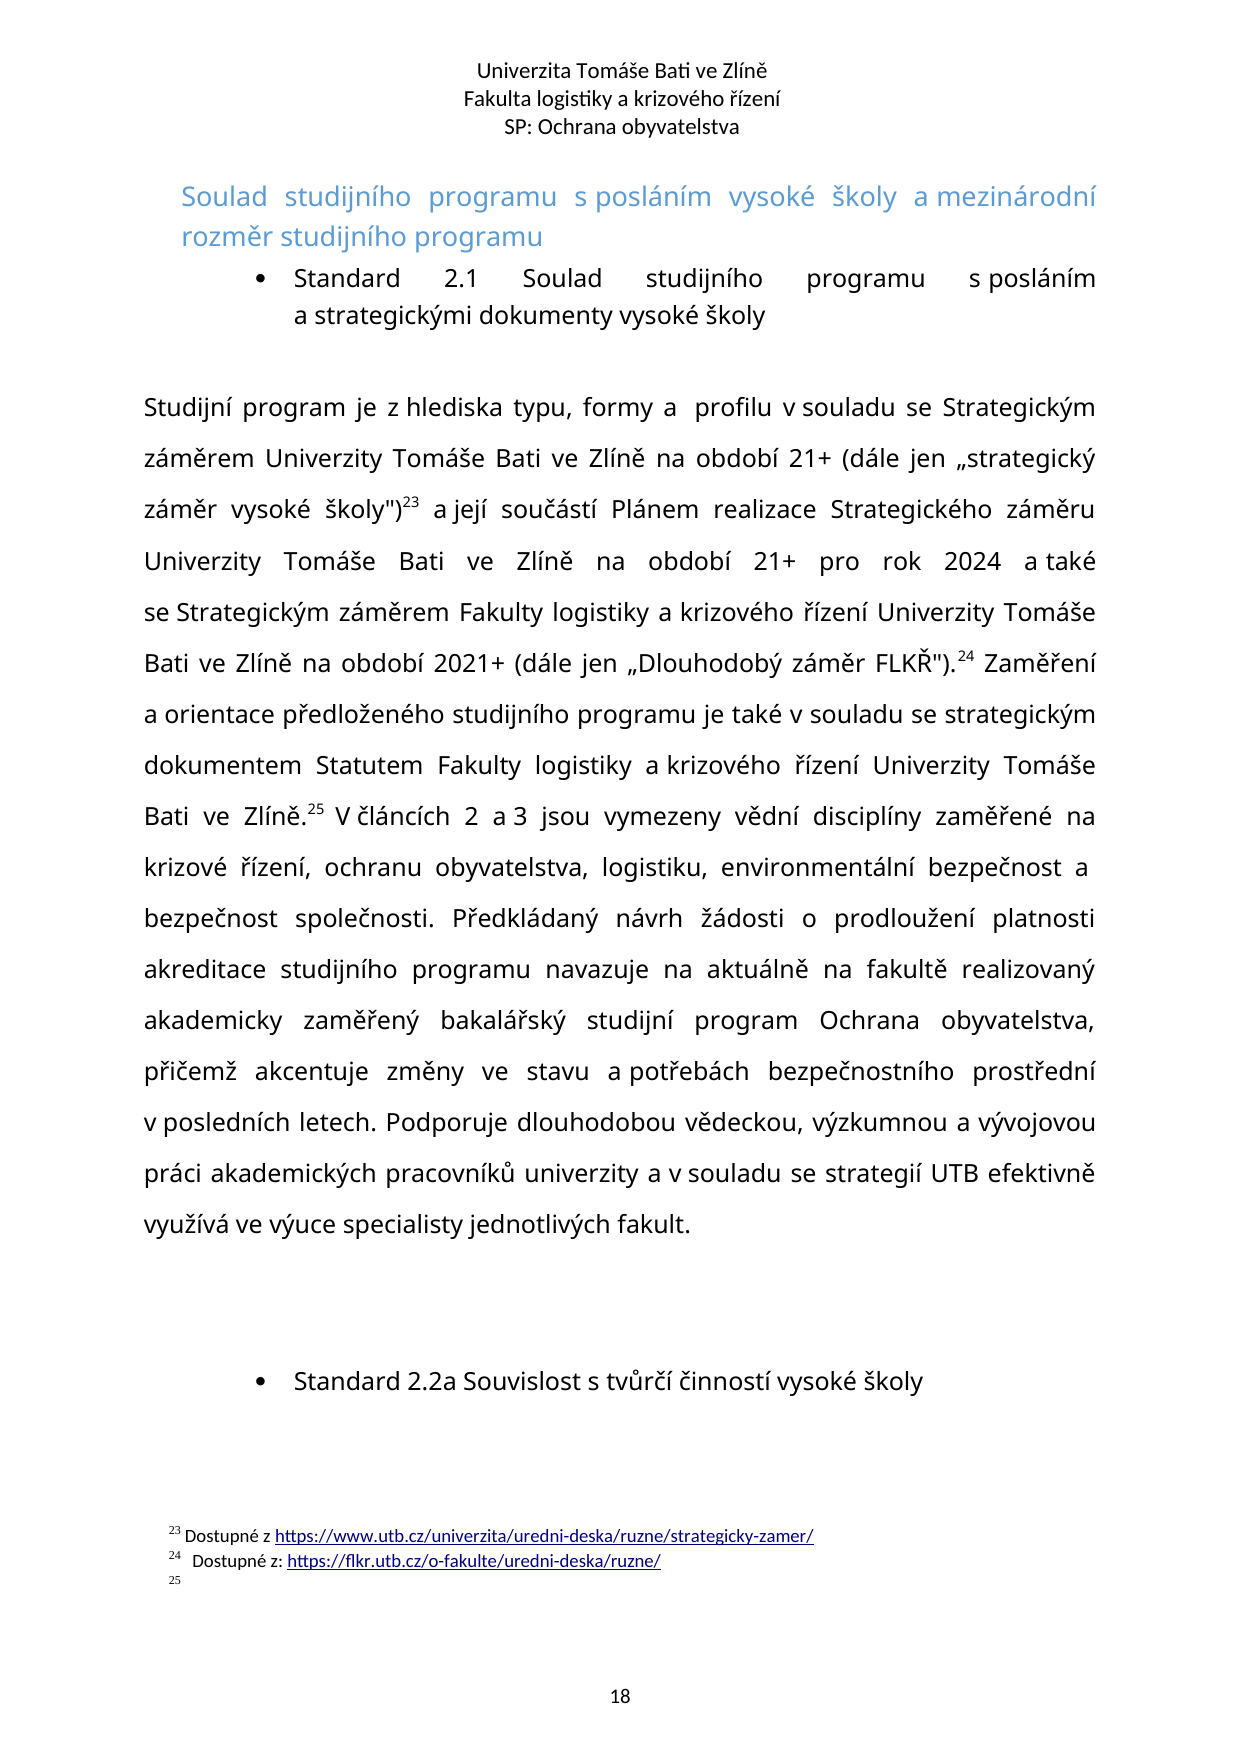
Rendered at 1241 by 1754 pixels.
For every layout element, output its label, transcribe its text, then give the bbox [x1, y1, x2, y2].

subtitle Soulad studijního programu s posláním vysoké školy a mezinárodní rozměr studijního programu [181, 177, 1096, 254]
subtitle Standard 2.1 Soulad studijního programu s posláním a strategickými dokumenty vysoké školy [256, 261, 1096, 332]
subtitle Standard 2.2a Souvislost s tvůrčí činností vysoké školy [256, 1364, 1096, 1398]
text Studijní program je z hlediska typu, formy a profilu v souladu se Strategickým záměrem Univerzity Tomáše Bati ve Zlíně na období 21+ (dále jen „strategický záměr vysoké školy") a její součástí Plánem realizace Strategického záměru Univerzity Tomáše Bati ve Zlíně na období 21+ pro rok 2024 a také se Strategickým záměrem Fakulty logistiky a krizového řízení Univerzity Tomáše Bati ve Zlíně na období 2021+ (dále jen „Dlouhodobý záměr FLKŘ"). Zaměření a orientace předloženého studijního programu je také v souladu se strategickým dokumentem Statutem Fakulty logistiky a krizového řízení Univerzity Tomáše Bati ve Zlíně. V článcích 2 a 3 jsou vymezeny vědní disciplíny zaměřené na krizové řízení, ochranu obyvatelstva, logistiku, environmentální bezpečnost a bezpečnost společnosti. Předkládaný návrh žádosti o prodloužení platnosti akreditace studijního programu navazuje na aktuálně na fakultě realizovaný akademicky zaměřený bakalářský studijní program Ochrana obyvatelstva, přičemž akcentuje změny ve stavu a potřebách bezpečnostního prostřední v posledních letech. Podporuje dlouhodobou vědeckou, výzkumnou a vývojovou práci akademických pracovníků univerzity a v souladu se strategií UTB efektivně využívá ve výuce specialisty jednotlivých fakult. [143, 390, 1096, 1241]
